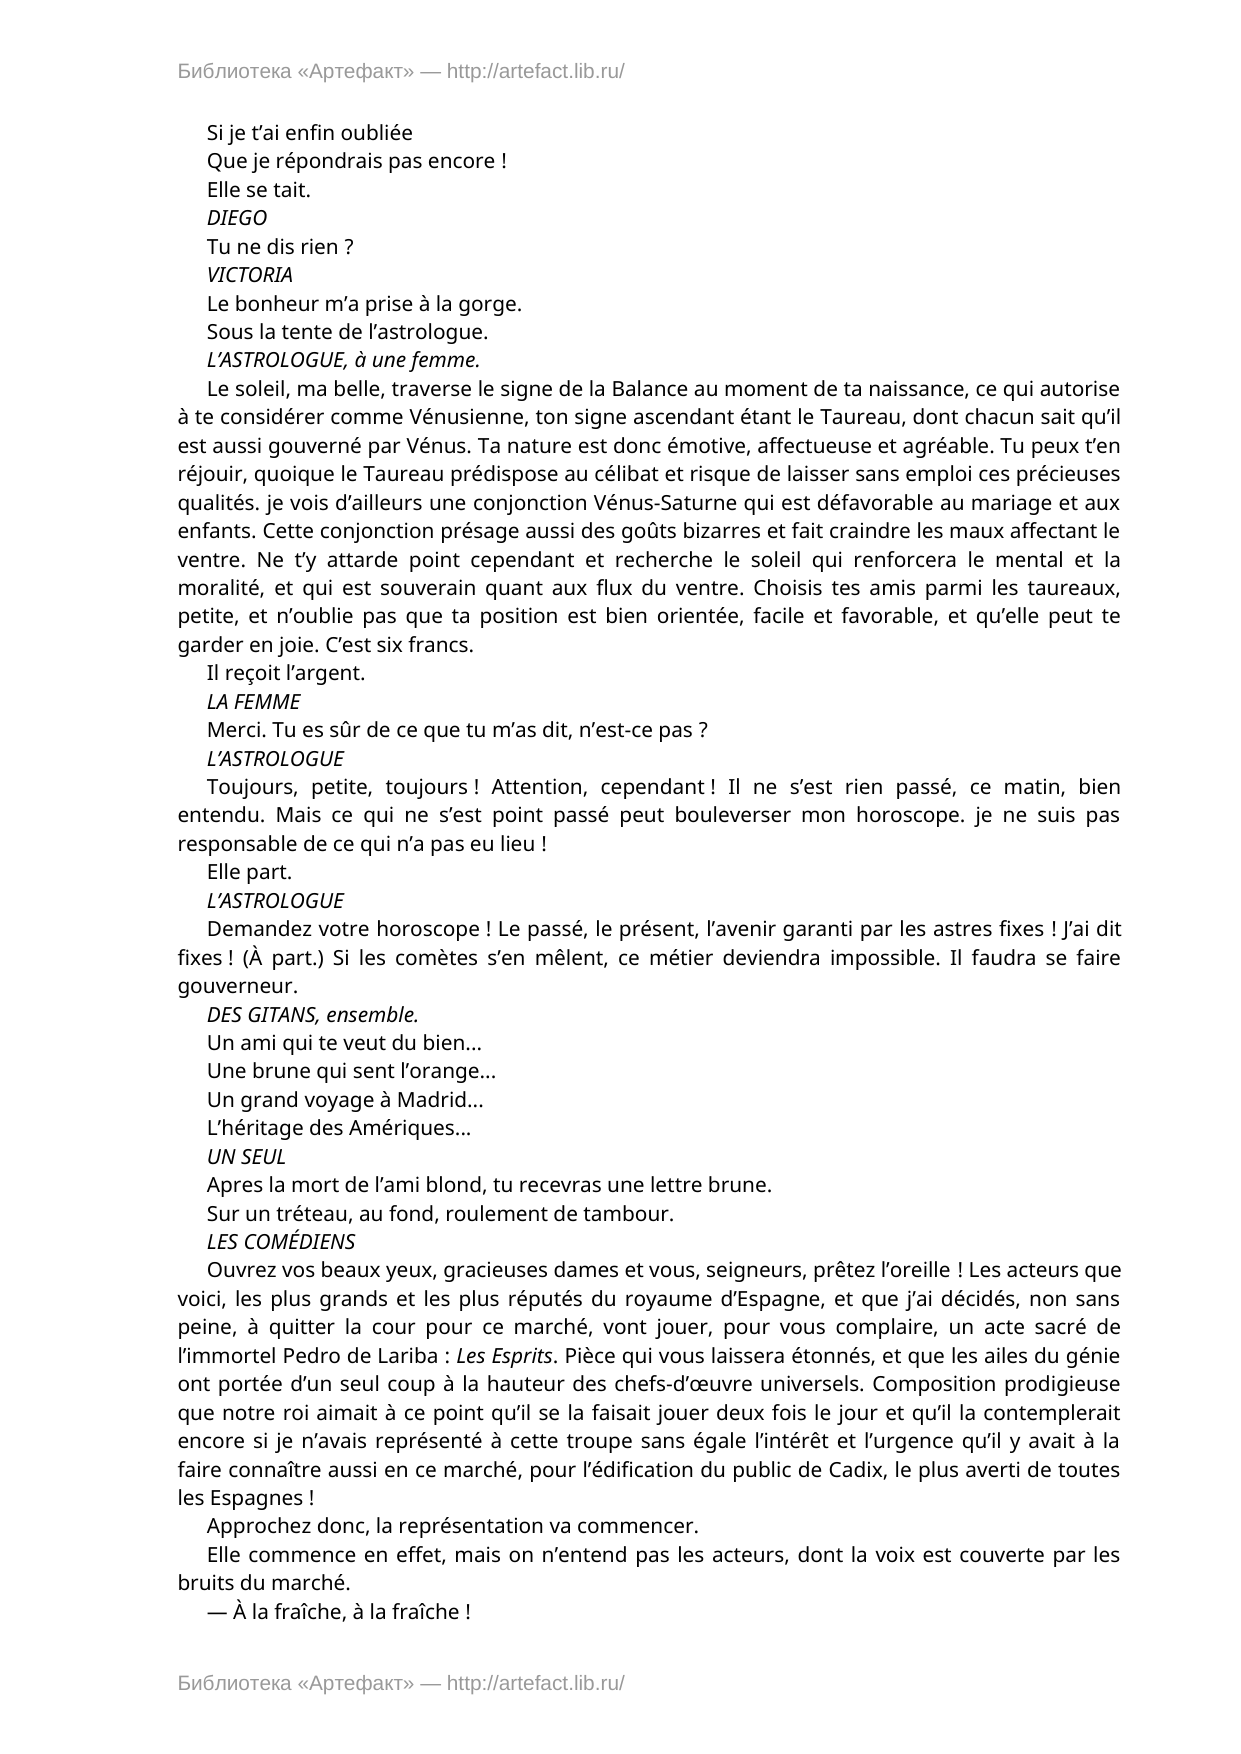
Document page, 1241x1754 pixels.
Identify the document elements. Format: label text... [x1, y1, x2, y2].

text Un grand voyage à Madrid... [177, 1085, 1122, 1113]
text Une brune qui sent l’orange... [177, 1057, 1122, 1085]
text Elle part. [177, 857, 1122, 886]
text Si je t’ai enfin oubliée [177, 118, 1122, 147]
text Toujours, petite, toujours ! Attention, cependant ! Il ne s’est rien passé, ce matin, bien entendu. Mais ce qui ne s’est point passé peut bouleverser mon horoscope. je ne suis pas responsable de ce qui n’a pas eu lieu ! [177, 772, 1122, 857]
text Le soleil, ma belle, traverse le signe de la Balance au moment de ta naissance, ce qui autorise à te considérer comme Vénusienne, ton signe ascendant étant le Taureau, dont chacun sait qu’il est aussi gouverné par Vénus. Ta nature est donc émotive, affectueuse et agréable. Tu peux t’en réjouir, quoique le Taureau prédispose au célibat et risque de laisser sans emploi ces précieuses qualités. je vois d’ailleurs une conjonction Vénus-Saturne qui est défavorable au mariage et aux enfants. Cette conjonction présage aussi des goûts bizarres et fait craindre les maux affectant le ventre. Ne t’y attarde point cependant et recherche le soleil qui renforcera le mental et la moralité, et qui est souverain quant aux flux du ventre. Choisis tes amis parmi les taureaux, petite, et n’oublie pas que ta position est bien orientée, facile et favorable, et qu’elle peut te garder en joie. C’est six francs. [177, 374, 1122, 658]
text Merci. Tu es sûr de ce que tu m’as dit, n’est-ce pas ? [177, 715, 1122, 744]
text Un ami qui te veut du bien... [177, 1028, 1122, 1057]
text Ouvrez vos beaux yeux, gracieuses dames et vous, seigneurs, prêtez l’oreille ! Les acteurs que voici, les plus grands et les plus réputés du royaume d’Espagne, et que j’ai décidés, non sans peine, à quitter la cour pour ce marché, vont jouer, pour vous complaire, un acte sacré de l’immortel Pedro de Lariba : Les Esprits. Pièce qui vous laissera étonnés, et que les ailes du génie ont portée d’un seul coup à la hauteur des chefs-d’œuvre universels. Composition prodigieuse que notre roi aimait à ce point qu’il se la faisait jouer deux fois le jour et qu’il la contemplerait encore si je n’avais représenté à cette troupe sans égale l’intérêt et l’urgence qu’il y avait à la faire connaître aussi en ce marché, pour l’édification du public de Cadix, le plus averti de toutes les Espagnes ! [177, 1256, 1122, 1512]
text L’ASTROLOGUE, à une femme. [177, 346, 1122, 374]
text Le bonheur m’a prise à la gorge. [177, 289, 1122, 317]
text LES COMÉDIENS [177, 1227, 1122, 1256]
text UN SEUL [177, 1142, 1122, 1170]
text L’ASTROLOGUE [177, 744, 1122, 772]
text L’ASTROLOGUE [177, 886, 1122, 914]
text Apres la mort de l’ami blond, tu recevras une lettre brune. [177, 1170, 1122, 1199]
text Sous la tente de l’astrologue. [177, 317, 1122, 346]
text Que je répondrais pas encore ! [177, 147, 1122, 175]
text Elle se tait. [177, 175, 1122, 203]
text DES GITANS, ensemble. [177, 1000, 1122, 1028]
text Demandez votre horoscope ! Le passé, le présent, l’avenir garanti par les astres fixes ! J’ai dit fixes ! (À part.) Si les comètes s’en mêlent, ce métier deviendra impossible. Il faudra se faire gouverneur. [177, 914, 1122, 1000]
text LA FEMME [177, 687, 1122, 715]
text — À la fraîche, à la fraîche ! [177, 1597, 1122, 1625]
text Il reçoit l’argent. [177, 658, 1122, 687]
text Approchez donc, la représentation va commencer. [177, 1512, 1122, 1540]
text DIEGO [177, 203, 1122, 232]
text VICTORIA [177, 260, 1122, 289]
text Sur un tréteau, au fond, roulement de tambour. [177, 1199, 1122, 1227]
text L’héritage des Amériques... [177, 1113, 1122, 1142]
text Elle commence en effet, mais on n’entend pas les acteurs, dont la voix est couverte par les bruits du marché. [177, 1540, 1122, 1597]
text Tu ne dis rien ? [177, 232, 1122, 260]
